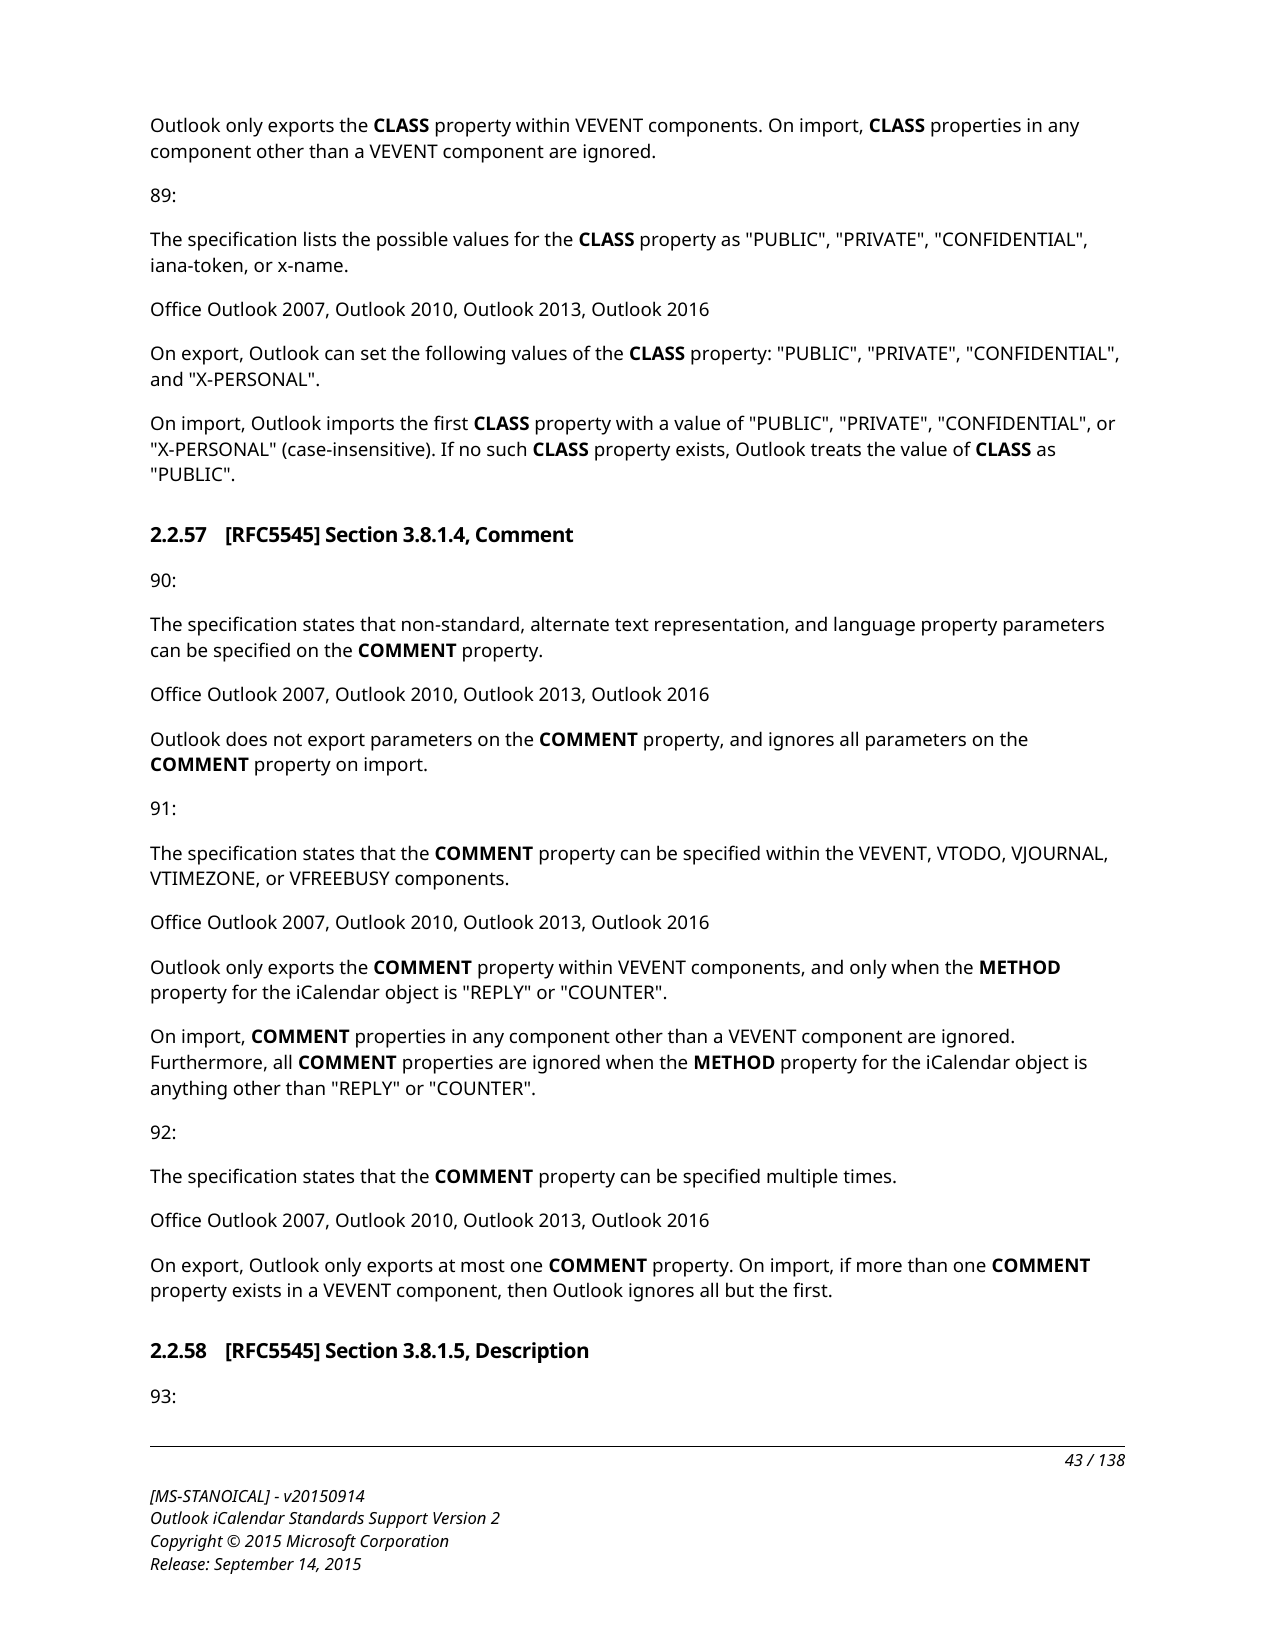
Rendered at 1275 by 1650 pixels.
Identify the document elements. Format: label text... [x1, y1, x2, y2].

text V0089: [150, 182, 1125, 208]
text Office Outlook 2007, Outlook 2010, Outlook 2013, Outlook 2016 [150, 296, 1125, 322]
subtitle [RFC5545] Section 3.8.1.4, Comment [150, 520, 1125, 549]
text On import, COMMENT properties in any component other than a VEVENT component are ignored. Furthermore, all COMMENT properties are ignored when the METHOD property for the iCalendar object is anything other than "REPLY" or "COUNTER". [150, 1024, 1125, 1100]
text V0090: [150, 567, 1125, 593]
text Office Outlook 2007, Outlook 2010, Outlook 2013, Outlook 2016 [150, 682, 1125, 707]
text The specification lists the possible values for the CLASS property as "PUBLIC", "PRIVATE", "CONFIDENTIAL", iana-token, or x-name. [150, 227, 1125, 278]
subtitle [RFC5545] Section 3.8.1.5, Description [150, 1336, 1125, 1365]
text The specification states that the COMMENT property can be specified multiple times. [150, 1163, 1125, 1189]
text On export, Outlook can set the following values of the CLASS property: "PUBLIC", "PRIVATE", "CONFIDENTIAL", and "X-PERSONAL". [150, 341, 1125, 392]
text Outlook only exports the COMMENT property within VEVENT components, and only when the METHOD property for the iCalendar object is "REPLY" or "COUNTER". [150, 954, 1125, 1005]
text On export, Outlook only exports at most one COMMENT property. On import, if more than one COMMENT property exists in a VEVENT component, then Outlook ignores all but the first. [150, 1252, 1125, 1303]
text Office Outlook 2007, Outlook 2010, Outlook 2013, Outlook 2016 [150, 910, 1125, 935]
text Outlook only exports the CLASS property within VEVENT components. On import, CLASS properties in any component other than a VEVENT component are ignored. [150, 112, 1125, 163]
text On import, Outlook imports the first CLASS property with a value of "PUBLIC", "PRIVATE", "CONFIDENTIAL", or "X-PERSONAL" (case-insensitive). If no such CLASS property exists, Outlook treats the value of CLASS as "PUBLIC". [150, 410, 1125, 487]
text V0092: [150, 1119, 1125, 1144]
text The specification states that the COMMENT property can be specified within the VEVENT, VTODO, VJOURNAL, VTIMEZONE, or VFREEBUSY components. [150, 840, 1125, 891]
text Office Outlook 2007, Outlook 2010, Outlook 2013, Outlook 2016 [150, 1208, 1125, 1233]
text V0093: [150, 1383, 1125, 1409]
text The specification states that non-standard, alternate text representation, and language property parameters can be specified on the COMMENT property. [150, 612, 1125, 663]
text V0091: [150, 796, 1125, 821]
text Outlook does not export parameters on the COMMENT property, and ignores all parameters on the COMMENT property on import. [150, 726, 1125, 777]
